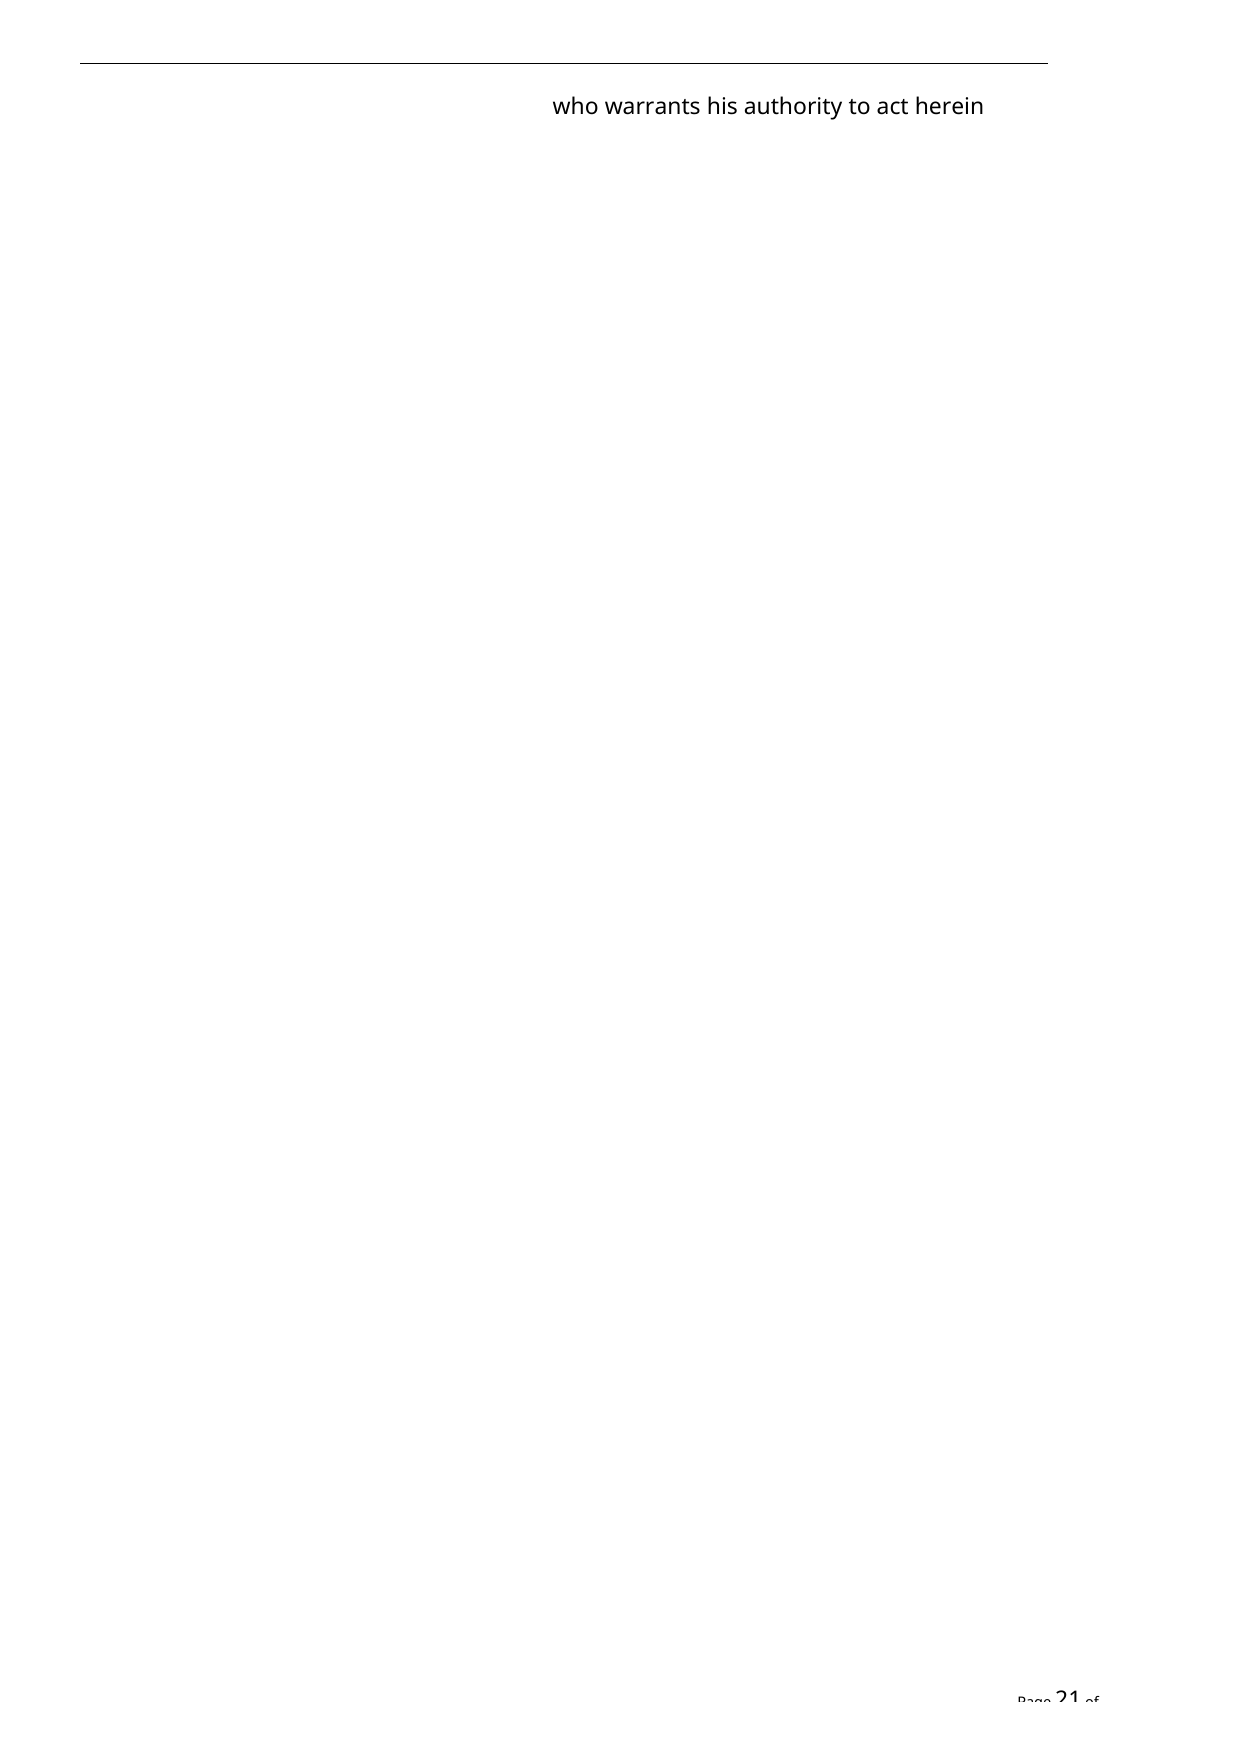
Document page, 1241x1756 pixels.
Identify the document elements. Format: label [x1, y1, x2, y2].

table_cell [80, 64, 1048, 119]
